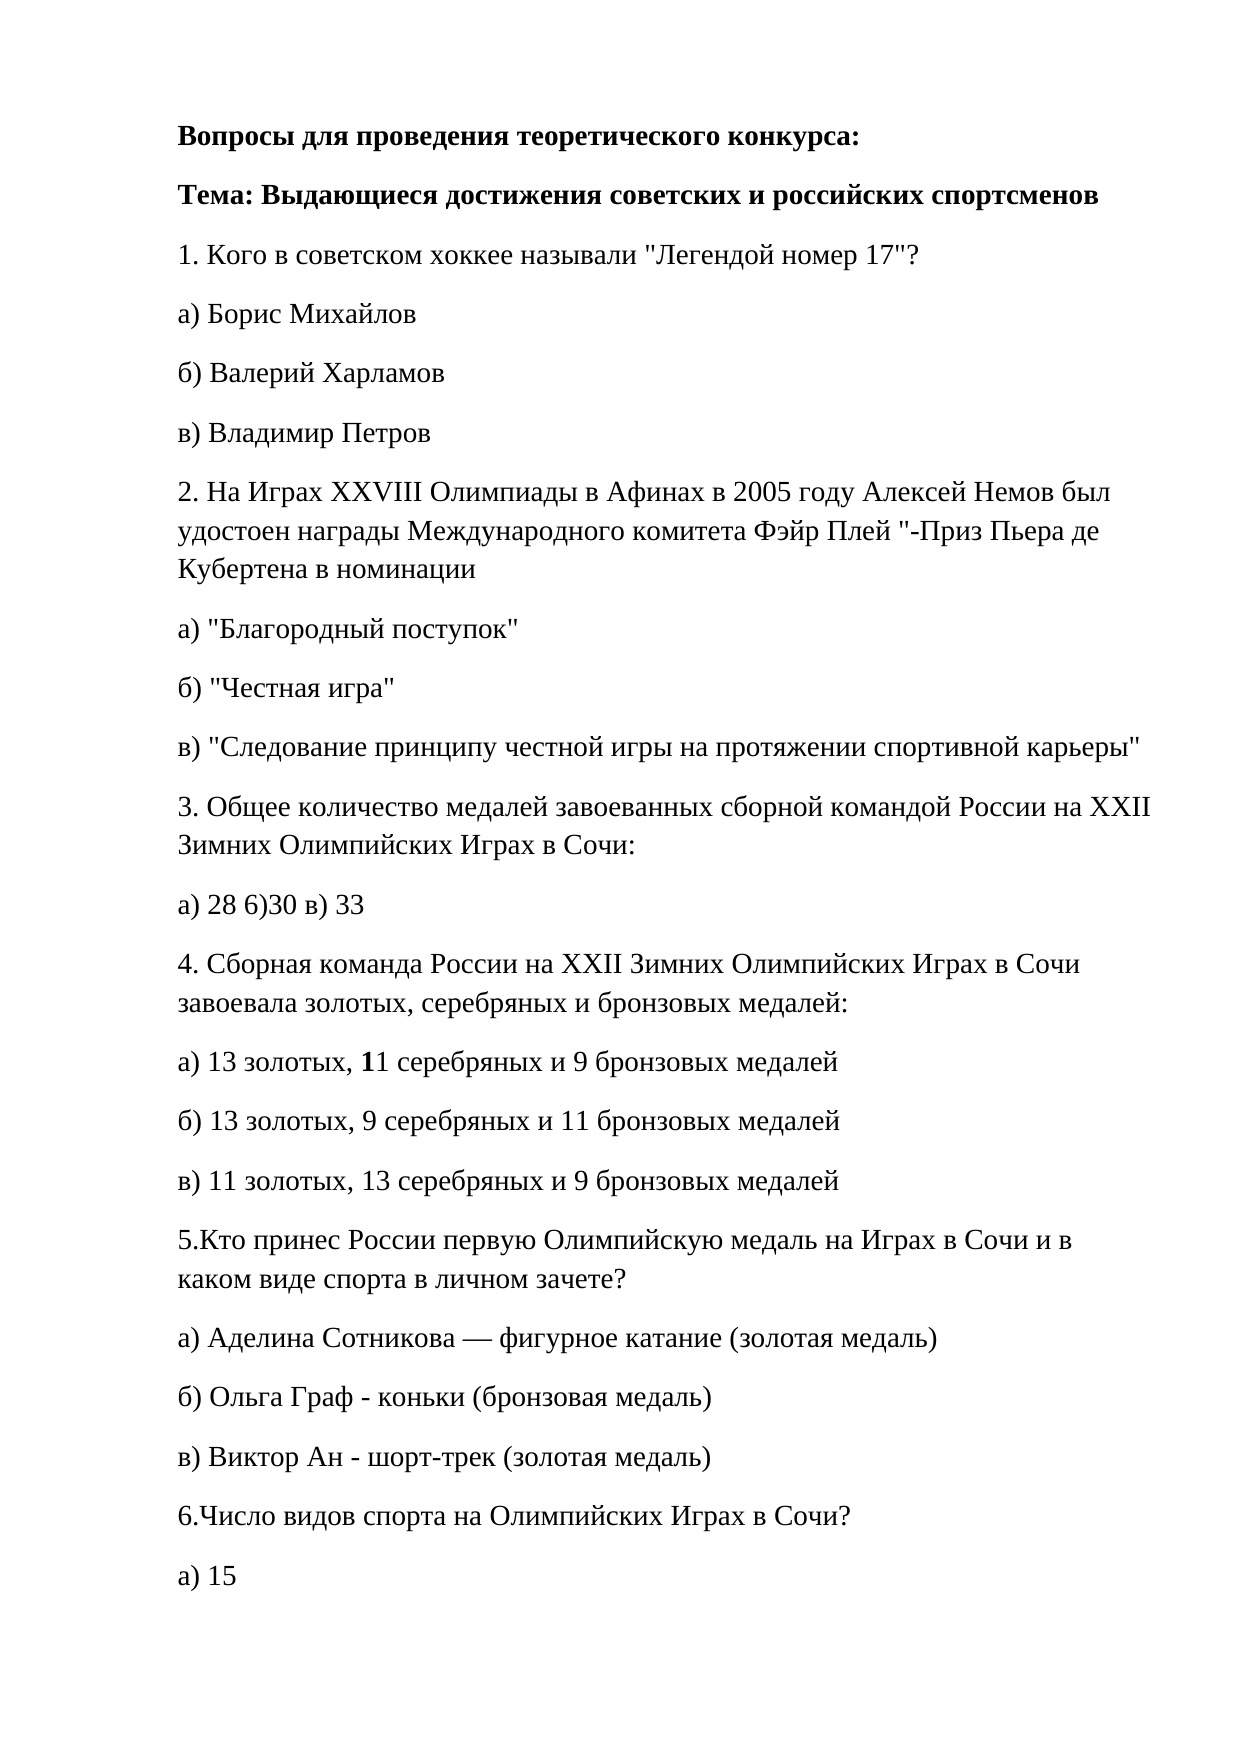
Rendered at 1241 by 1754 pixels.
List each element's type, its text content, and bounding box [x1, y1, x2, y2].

text 1. Кого в советском хоккее называли "Легендой номер 17"? [177, 237, 1152, 270]
text в) Владимир Петров [177, 415, 1152, 448]
text а) 13 золотых, 11 серебряных и 9 бронзовых медалей [177, 1044, 1152, 1078]
text а) "Благородный поступок" [177, 611, 1152, 644]
text Вопросы для проведения теоретического конкурса: [177, 118, 1152, 152]
text б) 13 золотых, 9 серебряных и 11 бронзовых медалей [177, 1103, 1152, 1137]
text 5.Кто принес России первую Олимпийскую медаль на Играх в Сочи и в каком виде спорта в личном зачете? [177, 1222, 1152, 1294]
text 3. Общее количество медалей завоеванных сборной командой России на XXII Зимних Олимпийских Играх в Сочи: [177, 789, 1152, 861]
text б) "Честная игра" [177, 670, 1152, 704]
text а) 15 [177, 1558, 1152, 1591]
text в) 11 золотых, 13 серебряных и 9 бронзовых медалей [177, 1163, 1152, 1196]
text а) 28 6)30 в) 33 [177, 887, 1152, 920]
text а) Аделина Сотникова — фигурное катание (золотая медаль) [177, 1320, 1152, 1354]
text в) Виктор Ан - шорт-трек (золотая медаль) [177, 1439, 1152, 1472]
text а) Борис Михайлов [177, 296, 1152, 330]
text 4. Сборная команда России на XXII Зимних Олимпийских Играх в Сочи завоевала золотых, серебряных и бронзовых медалей: [177, 946, 1152, 1018]
text б) Ольга Граф - коньки (бронзовая медаль) [177, 1379, 1152, 1413]
text 2. На Играх XXVIII Олимпиады в Афинах в 2005 году Алексей Немов был удостоен награды Международного комитета Фэйр Плей "-Приз Пьера де Кубертена в номинации [177, 474, 1152, 585]
text Тема: Выдающиеся достижения советских и российских спортсменов [177, 177, 1152, 211]
text б) Валерий Харламов [177, 356, 1152, 389]
text в) "Следование принципу честной игры на протяжении спортивной карьеры" [177, 729, 1152, 763]
text 6.Число видов спорта на Олимпийских Играх в Сочи? [177, 1498, 1152, 1532]
